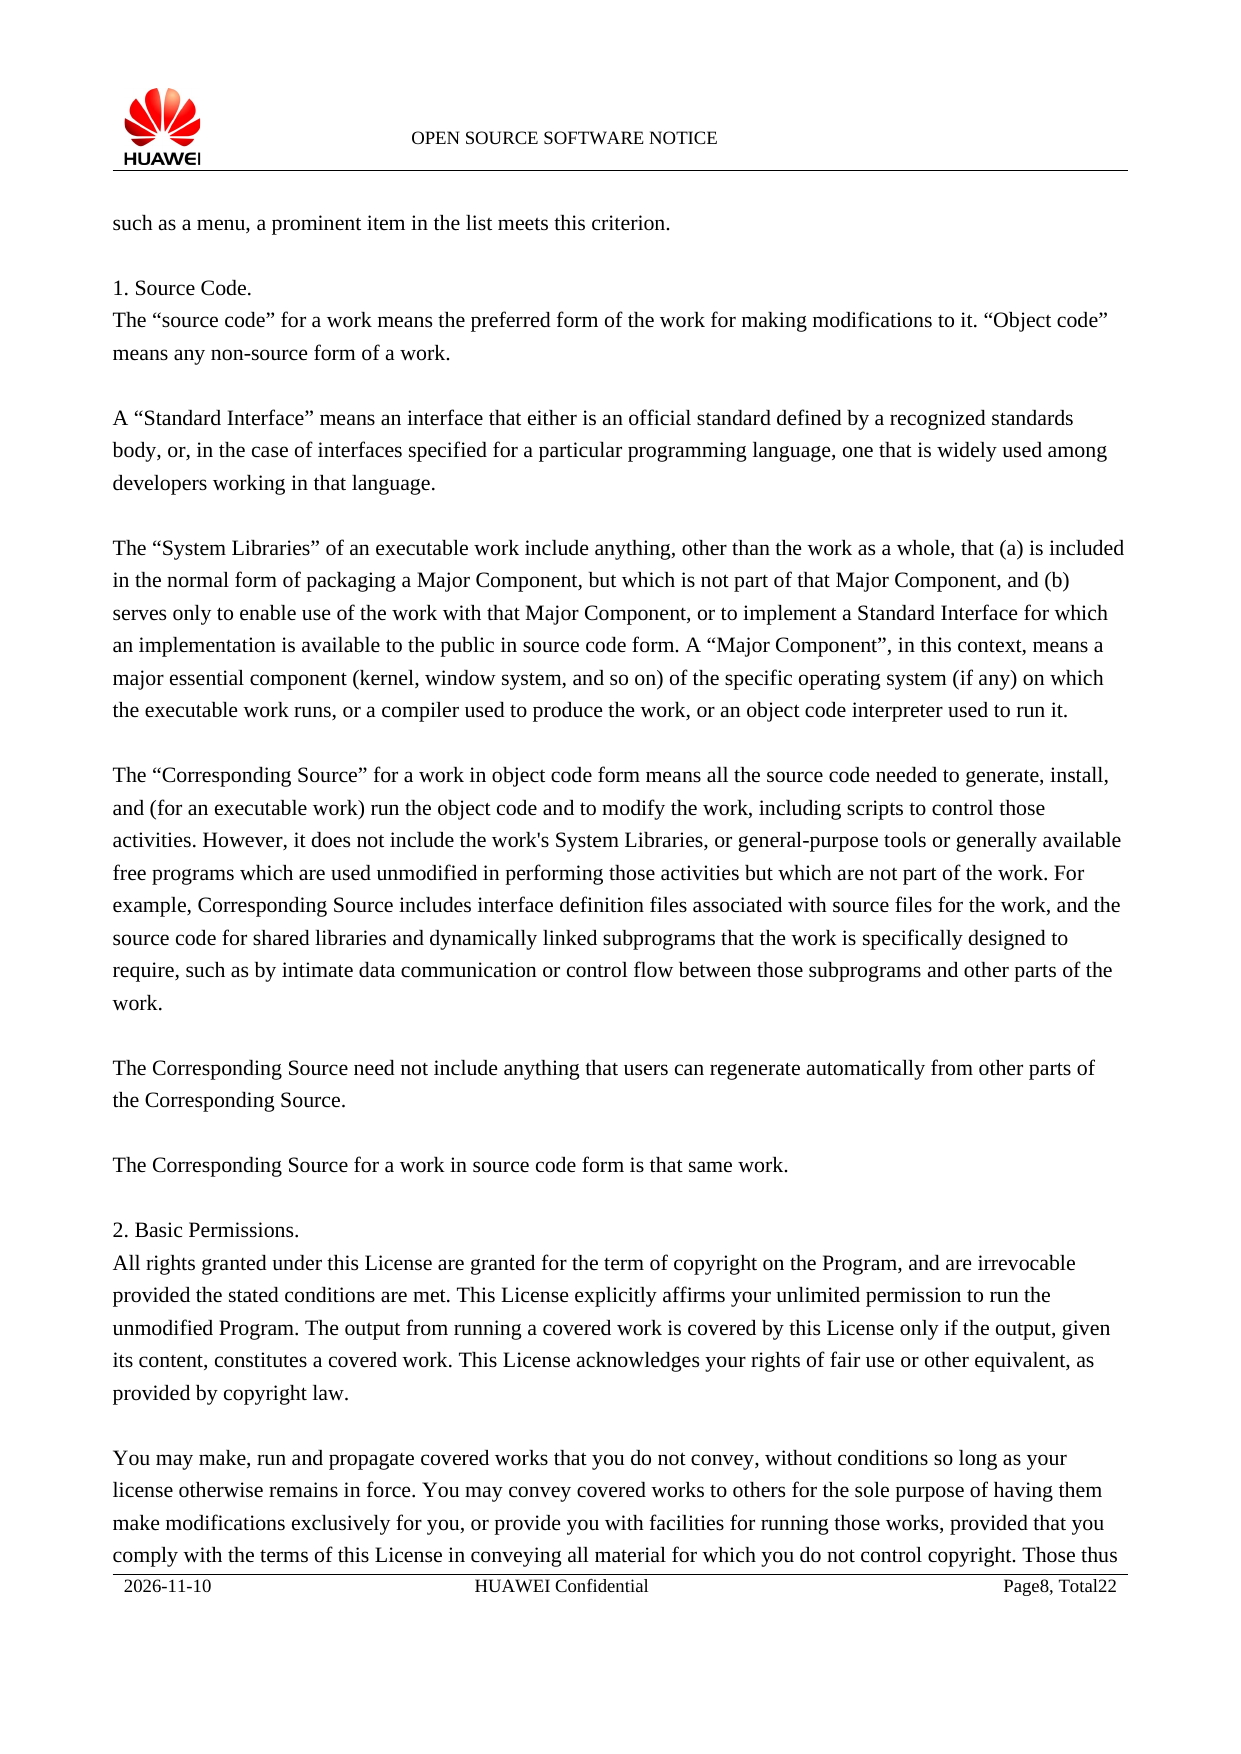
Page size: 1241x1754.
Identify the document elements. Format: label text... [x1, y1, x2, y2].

picture [124, 88, 201, 165]
